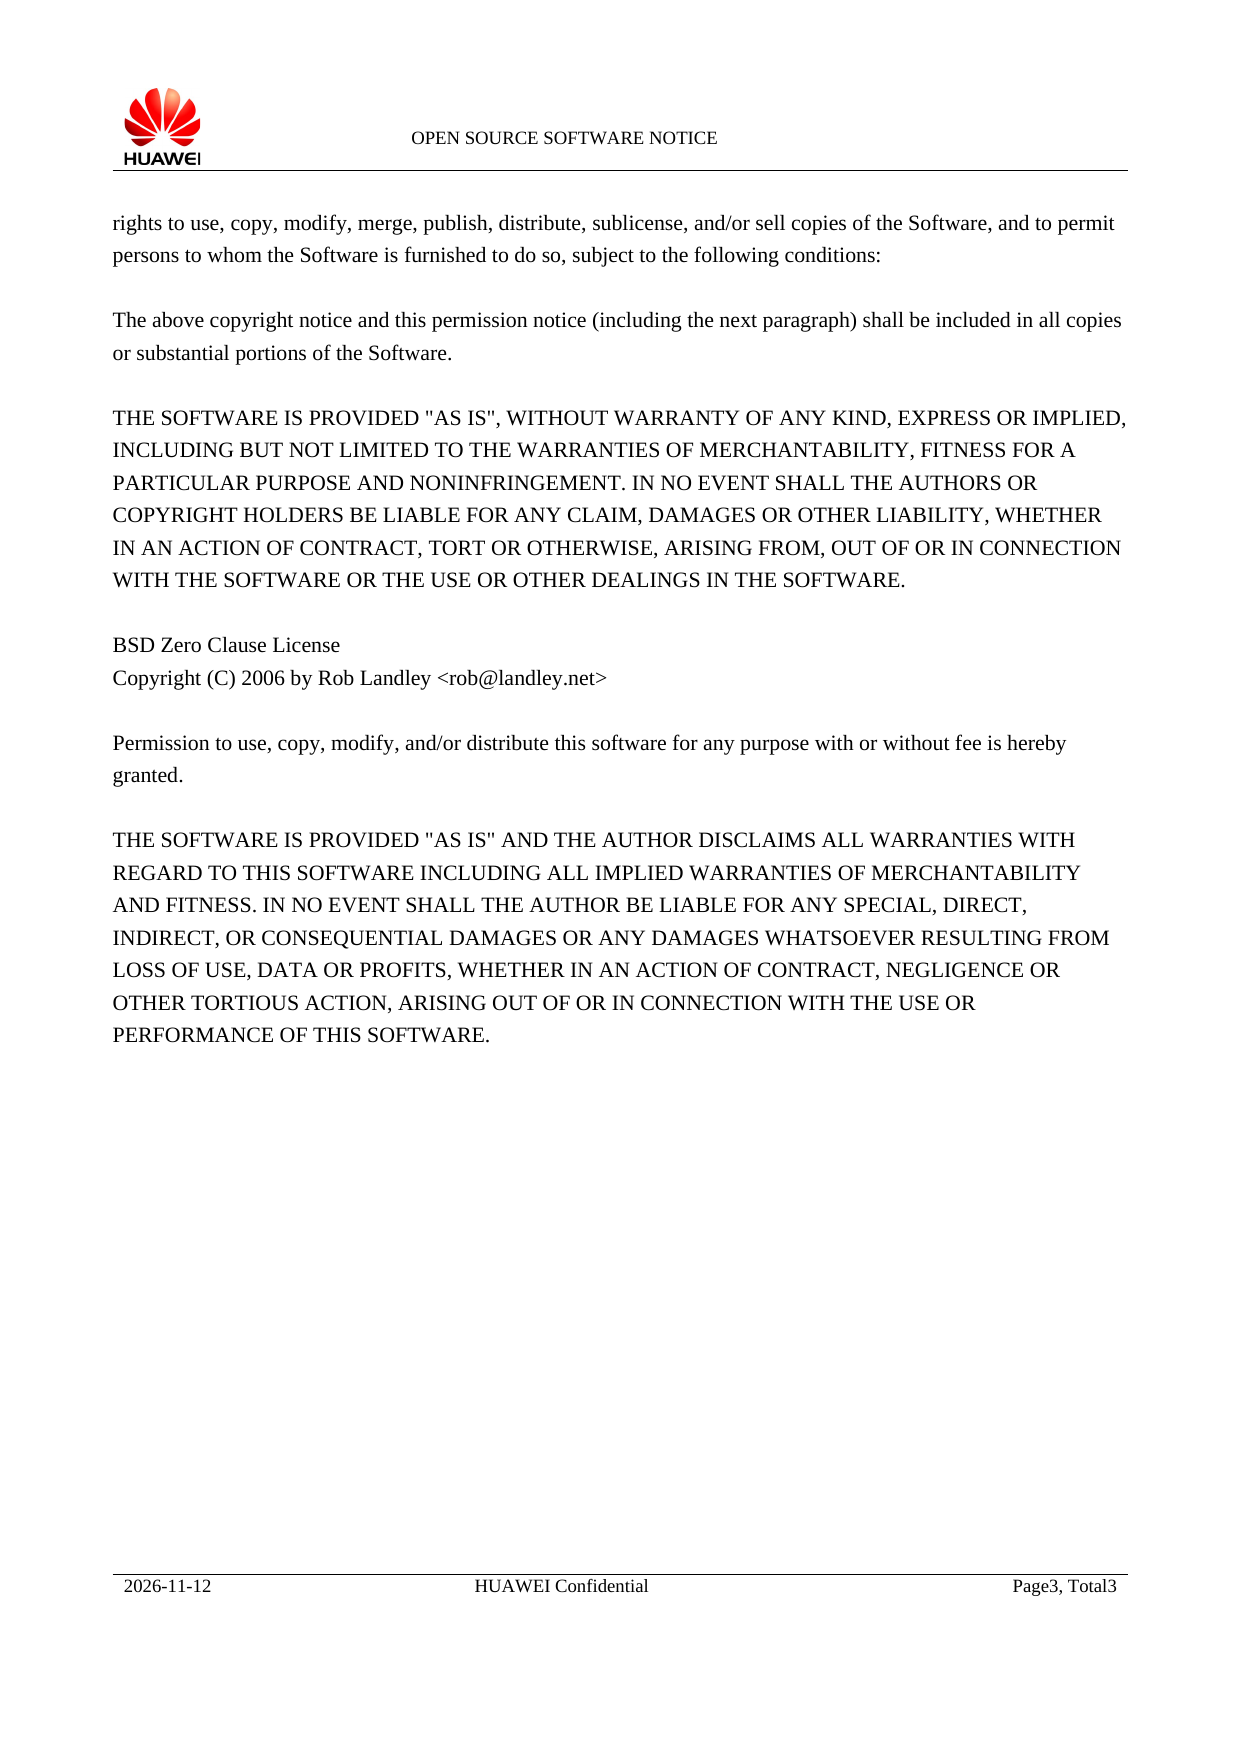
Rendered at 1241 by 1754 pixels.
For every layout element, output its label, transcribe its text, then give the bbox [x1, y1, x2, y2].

picture [124, 88, 201, 165]
